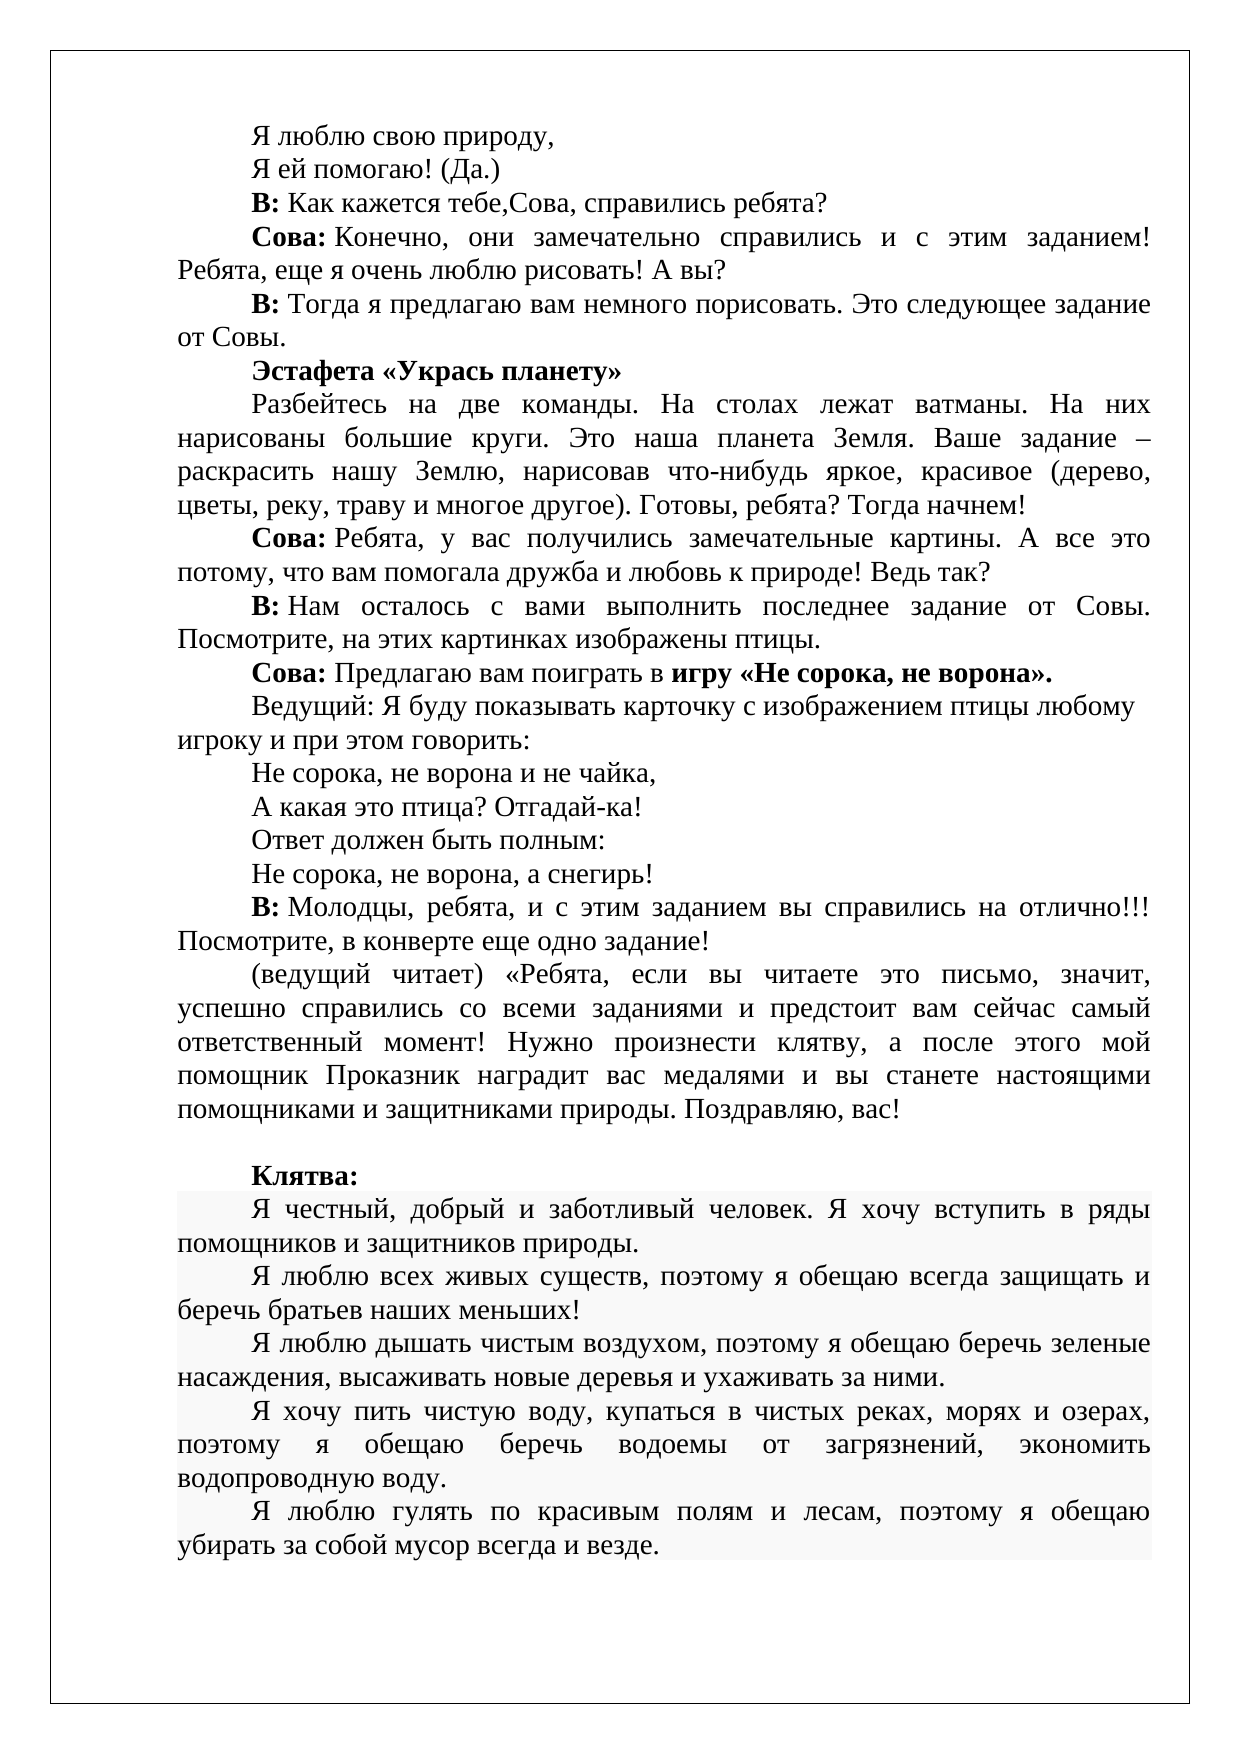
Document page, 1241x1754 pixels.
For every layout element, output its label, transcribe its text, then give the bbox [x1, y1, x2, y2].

text Я ей помогаю! (Да.) [177, 152, 1152, 185]
text Клятва: [177, 1158, 1152, 1191]
text Я люблю гулять по красивым полям и лесам, поэтому я обещаю убирать за собой мусор всегда и везде. [177, 1493, 1152, 1560]
text Я люблю свою природу, [177, 118, 1152, 152]
text Я люблю всех живых существ, поэтому я обещаю всегда защищать и беречь братьев наших меньших! [177, 1258, 1152, 1326]
text Эстафета «Укрась планету» [177, 353, 1152, 386]
text Сова: Предлагаю вам поиграть в игру «Не сорока, не ворона». [177, 655, 1152, 688]
text Сова: Конечно, они замечательно справились и с этим заданием! Ребята, еще я очень люблю рисовать! А вы? [177, 219, 1152, 286]
text В: Как кажется тебе,Сова, справились ребята? [177, 185, 1152, 219]
text Не сорока, не ворона и не чайка, [177, 755, 1152, 789]
text (ведущий читает) «Ребята, если вы читаете это письмо, значит, успешно справились со всеми заданиями и предстоит вам сейчас самый ответственный момент! Нужно произнести клятву, а после этого мой помощник Проказник наградит вас медалями и вы станете настоящими помощниками и защитниками природы. Поздравляю, вас! [177, 957, 1152, 1124]
text Разбейтесь на две команды. На столах лежат ватманы. На них нарисованы большие круги. Это наша планета Земля. Ваше задание – раскрасить нашу Землю, нарисовав что-нибудь яркое, красивое (дерево, цветы, реку, траву и многое другое). Готовы, ребята? Тогда начнем! [177, 386, 1152, 521]
text Сова: Ребята, у вас получились замечательные картины. А все это потому, что вам помогала дружба и любовь к природе! Ведь так? [177, 521, 1152, 588]
text В: Нам осталось с вами выполнить последнее задание от Совы. Посмотрите, на этих картинках изображены птицы. [177, 588, 1152, 655]
text Я честный, добрый и заботливый человек. Я хочу вступить в ряды помощников и защитников природы. [177, 1191, 1152, 1258]
text Я люблю дышать чистым воздухом, поэтому я обещаю беречь зеленые насаждения, высаживать новые деревья и ухаживать за ними. [177, 1326, 1152, 1393]
text Ответ должен быть полным: [177, 822, 1152, 856]
text Не сорока, не ворона, а снегирь! [177, 856, 1152, 889]
text В: Молодцы, ребята, и с этим заданием вы справились на отлично!!! Посмотрите, в конверте еще одно задание! [177, 889, 1152, 957]
text Ведущий: Я буду показывать карточку с изображением птицы любому игроку и при этом говорить: [177, 688, 1152, 755]
text А какая это птица? Отгадай-ка! [177, 789, 1152, 822]
text В: Тогда я предлагаю вам немного порисовать. Это следующее задание от Совы. [177, 286, 1152, 353]
text Я хочу пить чистую воду, купаться в чистых реках, морях и озерах, поэтому я обещаю беречь водоемы от загрязнений, экономить водопроводную воду. [177, 1393, 1152, 1493]
